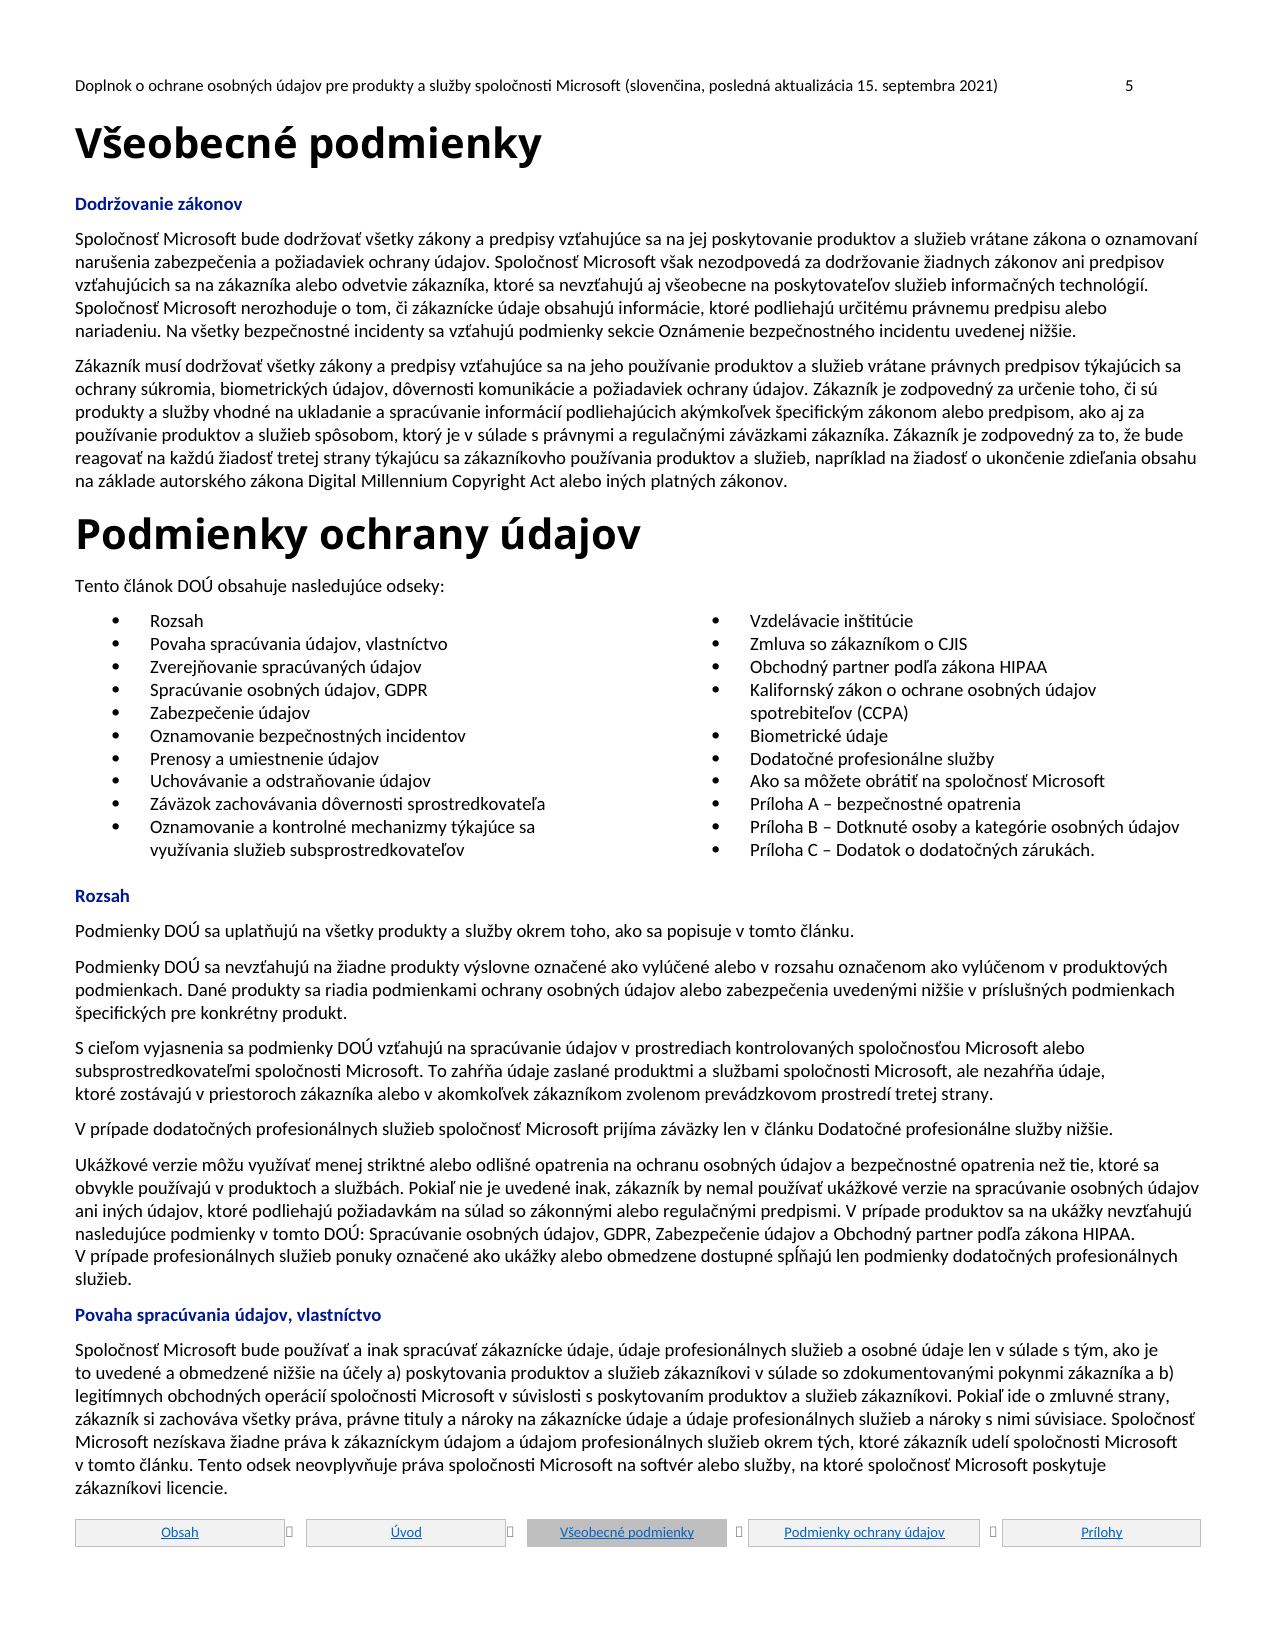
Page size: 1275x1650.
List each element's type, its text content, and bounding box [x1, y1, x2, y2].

list Ako sa môžete obrátiť na spoločnosť Microsoft [712, 769, 1200, 792]
list Dodatočné profesionálne služby [712, 747, 1200, 769]
list Spoločnosť Microsoft bude používať a inak spracúvať zákaznícke údaje, údaje profesionálnych služieb a osobné údaje len v súlade s tým, ako je to uvedené a obmedzené nižšie na účely a) poskytovania produktov a služieb zákazníkovi v súlade so zdokumentovanými pokynmi zákazníka a b) legitímnych obchodných operácií spoločnosti Microsoft v súvislosti s poskytovaním produktov a služieb zákazníkovi. Pokiaľ ide o zmluvné strany, zákazník si zachováva všetky práva, právne tituly a nároky na zákaznícke údaje a údaje profesionálnych služieb a nároky s nimi súvisiace. Spoločnosť Microsoft nezískava žiadne práva k zákazníckym údajom a údajom profesionálnych služieb okrem tých, ktoré zákazník udelí spoločnosti Microsoft v tomto článku. Tento odsek neovplyvňuje práva spoločnosti Microsoft na softvér alebo služby, na ktoré spoločnosť Microsoft poskytuje zákazníkovi licencie. [75, 1338, 1200, 1499]
list Oznamovanie a kontrolné mechanizmy týkajúce sa využívania služieb subsprostredkovateľov [112, 815, 600, 861]
list Príloha B – Dotknuté osoby a kategórie osobných údajov [712, 815, 1200, 838]
subtitle Povaha spracúvania údajov, vlastníctvo [75, 1303, 1200, 1326]
list Obchodný partner podľa zákona HIPAA [712, 655, 1200, 678]
list Oznamovanie bezpečnostných incidentov [112, 724, 600, 747]
list Prenosy a umiestnenie údajov [112, 747, 600, 769]
list Podmienky DOÚ sa uplatňujú na všetky produkty a služby okrem toho, ako sa popisuje v tomto článku. [75, 919, 1200, 942]
list S cieľom vyjasnenia sa podmienky DOÚ vzťahujú na spracúvanie údajov v prostrediach kontrolovaných spoločnosťou Microsoft alebo subsprostredkovateľmi spoločnosti Microsoft. To zahŕňa údaje zaslané produktmi a službami spoločnosti Microsoft, ale nezahŕňa údaje, ktoré zostávajú v priestoroch zákazníka alebo v akomkoľvek zákazníkom zvolenom prevádzkovom prostredí tretej strany. [75, 1036, 1200, 1105]
list Biometrické údaje [712, 724, 1200, 747]
list Spoločnosť Microsoft bude dodržovať všetky zákony a predpisy vzťahujúce sa na jej poskytovanie produktov a služieb vrátane zákona o oznamovaní narušenia zabezpečenia a požiadaviek ochrany údajov. Spoločnosť Microsoft však nezodpovedá za dodržovanie žiadnych zákonov ani predpisov vzťahujúcich sa na zákazníka alebo odvetvie zákazníka, ktoré sa nevzťahujú aj všeobecne na poskytovateľov služieb informačných technológií. Spoločnosť Microsoft nerozhoduje o tom, či zákaznícke údaje obsahujú informácie, ktoré podliehajú určitému právnemu predpisu alebo nariadeniu. Na všetky bezpečnostné incidenty sa vzťahujú podmienky sekcie Oznámenie bezpečnostného incidentu uvedenej nižšie. [75, 227, 1200, 342]
list Záväzok zachovávania dôvernosti sprostredkovateľa [112, 792, 600, 815]
list Tento článok DOÚ obsahuje nasledujúce odseky: [75, 574, 1200, 597]
list Zákazník musí dodržovať všetky zákony a predpisy vzťahujúce sa na jeho používanie produktov a služieb vrátane právnych predpisov týkajúcich sa ochrany súkromia, biometrických údajov, dôvernosti komunikácie a požiadaviek ochrany údajov. Zákazník je zodpovedný za určenie toho, či sú produkty a služby vhodné na ukladanie a spracúvanie informácií podliehajúcich akýmkoľvek špecifickým zákonom alebo predpisom, ako aj za používanie produktov a služieb spôsobom, ktorý je v súlade s právnymi a regulačnými záväzkami zákazníka. Zákazník je zodpovedný za to, že bude reagovať na každú žiadosť tretej strany týkajúcu sa zákazníkovho používania produktov a služieb, napríklad na žiadosť o ukončenie zdieľania obsahu na základe autorského zákona Digital Millennium Copyright Act alebo iných platných zákonov. [75, 354, 1200, 492]
list V prípade dodatočných profesionálnych služieb spoločnosť Microsoft prijíma záväzky len v článku Dodatočné profesionálne služby nižšie. [75, 1117, 1200, 1140]
list Zabezpečenie údajov [112, 701, 600, 724]
list Povaha spracúvania údajov, vlastníctvo [112, 632, 600, 655]
list Uchovávanie a odstraňovanie údajov [112, 769, 600, 792]
list Zmluva so zákazníkom o CJIS [712, 632, 1200, 655]
list Príloha C – Dodatok o dodatočných zárukách. [712, 838, 1200, 861]
subtitle Dodržovanie zákonov [75, 192, 1200, 215]
list Zverejňovanie spracúvaných údajov [112, 655, 600, 678]
subtitle Rozsah [75, 884, 1200, 907]
list Spracúvanie osobných údajov, GDPR [112, 678, 600, 701]
list Kalifornský zákon o ochrane osobných údajov spotrebiteľov (CCPA) [712, 678, 1200, 724]
list Rozsah [112, 609, 600, 632]
list Ukážkové verzie môžu využívať menej striktné alebo odlišné opatrenia na ochranu osobných údajov a bezpečnostné opatrenia než tie, ktoré sa obvykle používajú v produktoch a službách. Pokiaľ nie je uvedené inak, zákazník by nemal používať ukážkové verzie na spracúvanie osobných údajov ani iných údajov, ktoré podliehajú požiadavkám na súlad so zákonnými alebo regulačnými predpismi. V prípade produktov sa na ukážky nevzťahujú nasledujúce podmienky v tomto DOÚ: Spracúvanie osobných údajov, GDPR, Zabezpečenie údajov a Obchodný partner podľa zákona HIPAA. V prípade profesionálnych služieb ponuky označené ako ukážky alebo obmedzene dostupné spĺňajú len podmienky dodatočných profesionálnych služieb. [75, 1153, 1200, 1290]
list Príloha A – bezpečnostné opatrenia [712, 792, 1200, 815]
text Všeobecné podmienky [75, 114, 1200, 171]
list Vzdelávacie inštitúcie [712, 609, 1200, 632]
subtitle Podmienky ochrany údajov [75, 504, 1200, 561]
list Podmienky DOÚ sa nevzťahujú na žiadne produkty výslovne označené ako vylúčené alebo v rozsahu označenom ako vylúčenom v produktových podmienkach. Dané produkty sa riadia podmienkami ochrany osobných údajov alebo zabezpečenia uvedenými nižšie v príslušných podmienkach špecifických pre konkrétny produkt. [75, 955, 1200, 1024]
